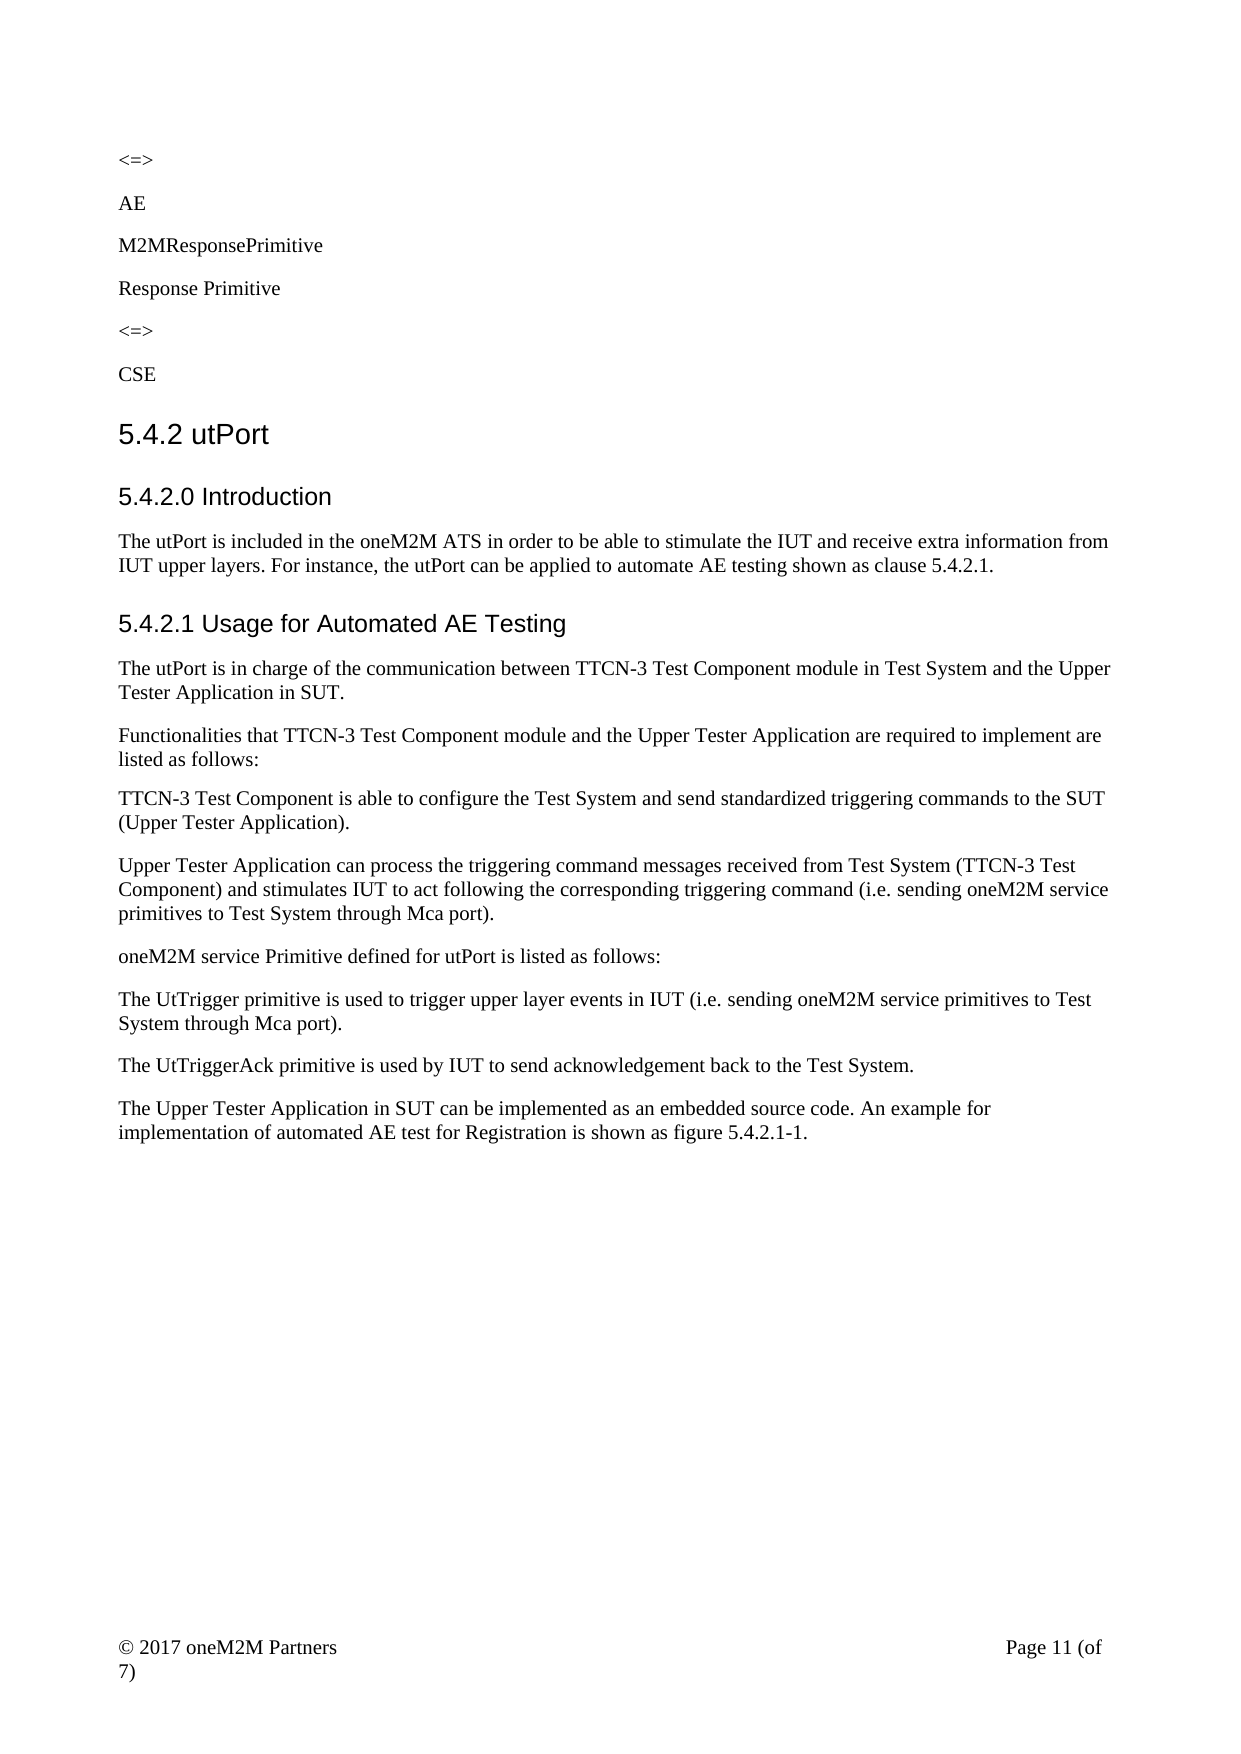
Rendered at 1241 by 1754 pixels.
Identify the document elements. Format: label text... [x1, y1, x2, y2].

subtitle 5.4.2.0 Introduction [118, 482, 1122, 511]
subtitle 5.4.2.1 Usage for Automated AE Testing [118, 609, 1122, 637]
subtitle 5.4.2 utPort [118, 417, 1122, 451]
text Functionalities that TTCN-3 Test Component module and the Upper Tester Application are required to implement are listed as follows: [118, 723, 1122, 771]
